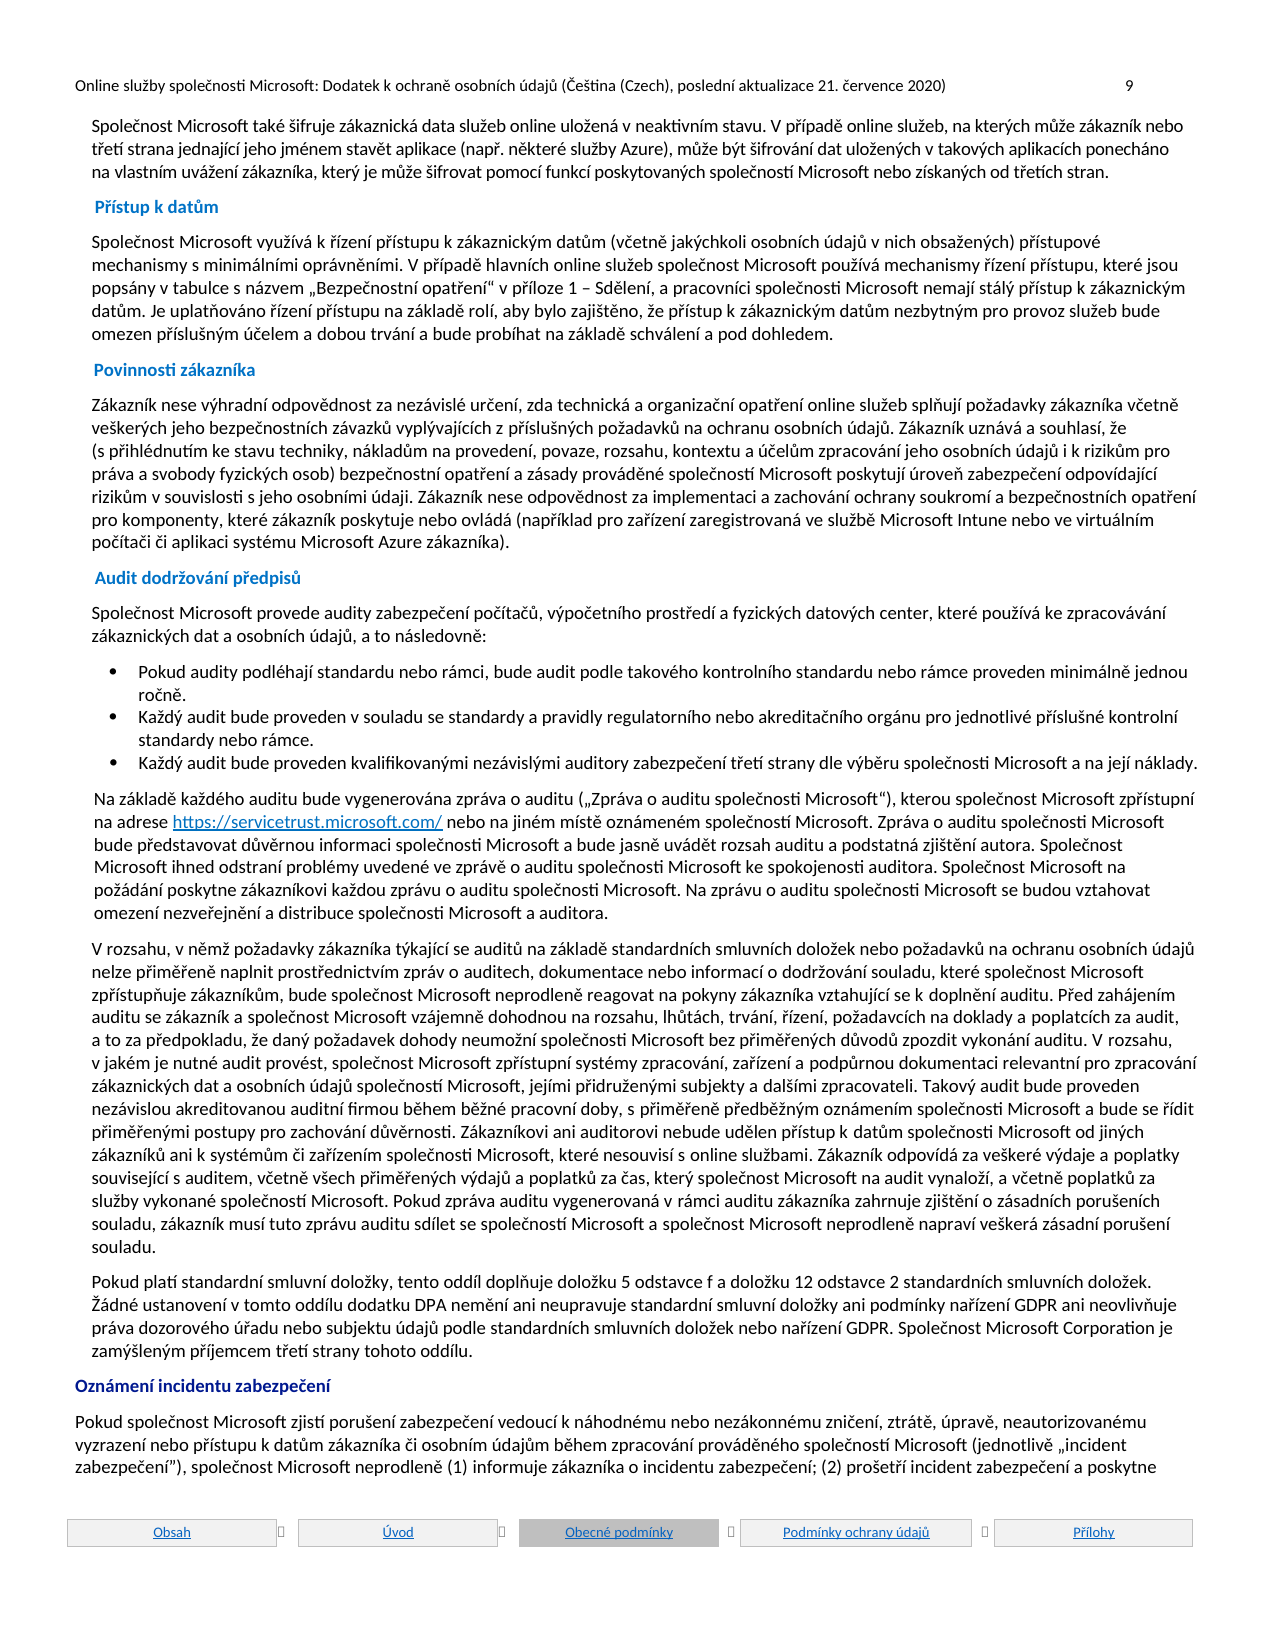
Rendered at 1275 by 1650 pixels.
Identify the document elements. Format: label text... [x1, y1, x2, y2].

list Přístup k datům [94, 195, 1200, 218]
list Audit dodržování předpisů [94, 566, 1200, 589]
list Na základě každého auditu bude vygenerována zpráva o auditu („Zpráva o auditu společnosti Microsoft“), kterou společnost Microsoft zpřístupní na adrese https://servicetrust.microsoft.com/ nebo na jiném místě oznámeném společností Microsoft. Zpráva o auditu společnosti Microsoft bude představovat důvěrnou informaci společnosti Microsoft a bude jasně uvádět rozsah auditu a podstatná zjištění autora. Společnost Microsoft ihned odstraní problémy uvedené ve zprávě o auditu společnosti Microsoft ke spokojenosti auditora. Společnost Microsoft na požádání poskytne zákazníkovi každou zprávu o auditu společnosti Microsoft. Na zprávu o auditu společnosti Microsoft se budou vztahovat omezení nezveřejnění a distribuce společnosti Microsoft a auditora. [94, 787, 1200, 924]
list Povinnosti zákazníka [94, 358, 1200, 381]
list Zákazník nese výhradní odpovědnost za nezávislé určení, zda technická a organizační opatření online služeb splňují požadavky zákazníka včetně veškerých jeho bezpečnostních závazků vyplývajících z příslušných požadavků na ochranu osobních údajů. Zákazník uznává a souhlasí, že (s přihlédnutím ke stavu techniky, nákladům na provedení, povaze, rozsahu, kontextu a účelům zpracování jeho osobních údajů i k rizikům pro práva a svobody fyzických osob) bezpečnostní opatření a zásady prováděné společností Microsoft poskytují úroveň zabezpečení odpovídající rizikům v souvislosti s jeho osobními údaji. Zákazník nese odpovědnost za implementaci a zachování ochrany soukromí a bezpečnostních opatření pro komponenty, které zákazník poskytuje nebo ovládá (například pro zařízení zaregistrovaná ve službě Microsoft Intune nebo ve virtuálním počítači či aplikaci systému Microsoft Azure zákazníka). [91, 393, 1200, 554]
list Společnost Microsoft provede audity zabezpečení počítačů, výpočetního prostředí a fyzických datových center, které používá ke zpracovávání zákaznických dat a osobních údajů, a to následovně: [91, 602, 1200, 647]
subtitle Oznámení incidentu zabezpečení [75, 1374, 1200, 1397]
list Každý audit bude proveden v souladu se standardy a pravidly regulatorního nebo akreditačního orgánu pro jednotlivé příslušné kontrolní standardy nebo rámce. [109, 706, 1200, 752]
list Pokud platí standardní smluvní doložky, tento oddíl doplňuje doložku 5 odstavce f a doložku 12 odstavce 2 standardních smluvních doložek. Žádné ustanovení v tomto oddílu dodatku DPA nemění ani neupravuje standardní smluvní doložky ani podmínky nařízení GDPR ani neovlivňuje práva dozorového úřadu nebo subjektu údajů podle standardních smluvních doložek nebo nařízení GDPR. Společnost Microsoft Corporation je zamýšleným příjemcem třetí strany tohoto oddílu. [91, 1270, 1200, 1362]
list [75, 1410, 1200, 1479]
list Společnost Microsoft také šifruje zákaznická data služeb online uložená v neaktivním stavu. V případě online služeb, na kterých může zákazník nebo třetí strana jednající jeho jménem stavět aplikace (např. některé služby Azure), může být šifrování dat uložených v takových aplikacích ponecháno na vlastním uvážení zákazníka, který je může šifrovat pomocí funkcí poskytovaných společností Microsoft nebo získaných od třetích stran. [91, 114, 1200, 183]
list Každý audit bude proveden kvalifikovanými nezávislými auditory zabezpečení třetí strany dle výběru společnosti Microsoft a na její náklady. [110, 752, 1200, 774]
list Společnost Microsoft využívá k řízení přístupu k zákaznickým datům (včetně jakýchkoli osobních údajů v nich obsažených) přístupové mechanismy s minimálními oprávněními. V případě hlavních online služeb společnost Microsoft používá mechanismy řízení přístupu, které jsou popsány v tabulce s názvem „Bezpečnostní opatření“ v příloze 1 – Sdělení, a pracovníci společnosti Microsoft nemají stálý přístup k zákaznickým datům. Je uplatňováno řízení přístupu na základě rolí, aby bylo zajištěno, že přístup k zákaznickým datům nezbytným pro provoz služeb bude omezen příslušným účelem a dobou trvání a bude probíhat na základě schválení a pod dohledem. [91, 231, 1200, 345]
list V rozsahu, v němž požadavky zákazníka týkající se auditů na základě standardních smluvních doložek nebo požadavků na ochranu osobních údajů nelze přiměřeně naplnit prostřednictvím zpráv o auditech, dokumentace nebo informací o dodržování souladu, které společnost Microsoft zpřístupňuje zákazníkům, bude společnost Microsoft neprodleně reagovat na pokyny zákazníka vztahující se k doplnění auditu. Před zahájením auditu se zákazník a společnost Microsoft vzájemně dohodnou na rozsahu, lhůtách, trvání, řízení, požadavcích na doklady a poplatcích za audit, a to za předpokladu, že daný požadavek dohody neumožní společnosti Microsoft bez přiměřených důvodů zpozdit vykonání auditu. V rozsahu, v jakém je nutné audit provést, společnost Microsoft zpřístupní systémy zpracování, zařízení a podpůrnou dokumentaci relevantní pro zpracování zákaznických dat a osobních údajů společností Microsoft, jejími přidruženými subjekty a dalšími zpracovateli. Takový audit bude proveden nezávislou akreditovanou auditní firmou během běžné pracovní doby, s přiměřeně předběžným oznámením společnosti Microsoft a bude se řídit přiměřenými postupy pro zachování důvěrnosti. Zákazníkovi ani auditorovi nebude udělen přístup k datům společnosti Microsoft od jiných zákazníků ani k systémům či zařízením společnosti Microsoft, které nesouvisí s online službami. Zákazník odpovídá za veškeré výdaje a poplatky související s auditem, včetně všech přiměřených výdajů a poplatků za čas, který společnost Microsoft na audit vynaloží, a včetně poplatků za služby vykonané společností Microsoft. Pokud zpráva auditu vygenerovaná v rámci auditu zákazníka zahrnuje zjištění o zásadních porušeních souladu, zákazník musí tuto zprávu auditu sdílet se společností Microsoft a společnost Microsoft neprodleně napraví veškerá zásadní porušení souladu. [91, 937, 1200, 1258]
list Pokud audity podléhají standardu nebo rámci, bude audit podle takového kontrolního standardu nebo rámce proveden minimálně jednou ročně. [109, 660, 1200, 706]
